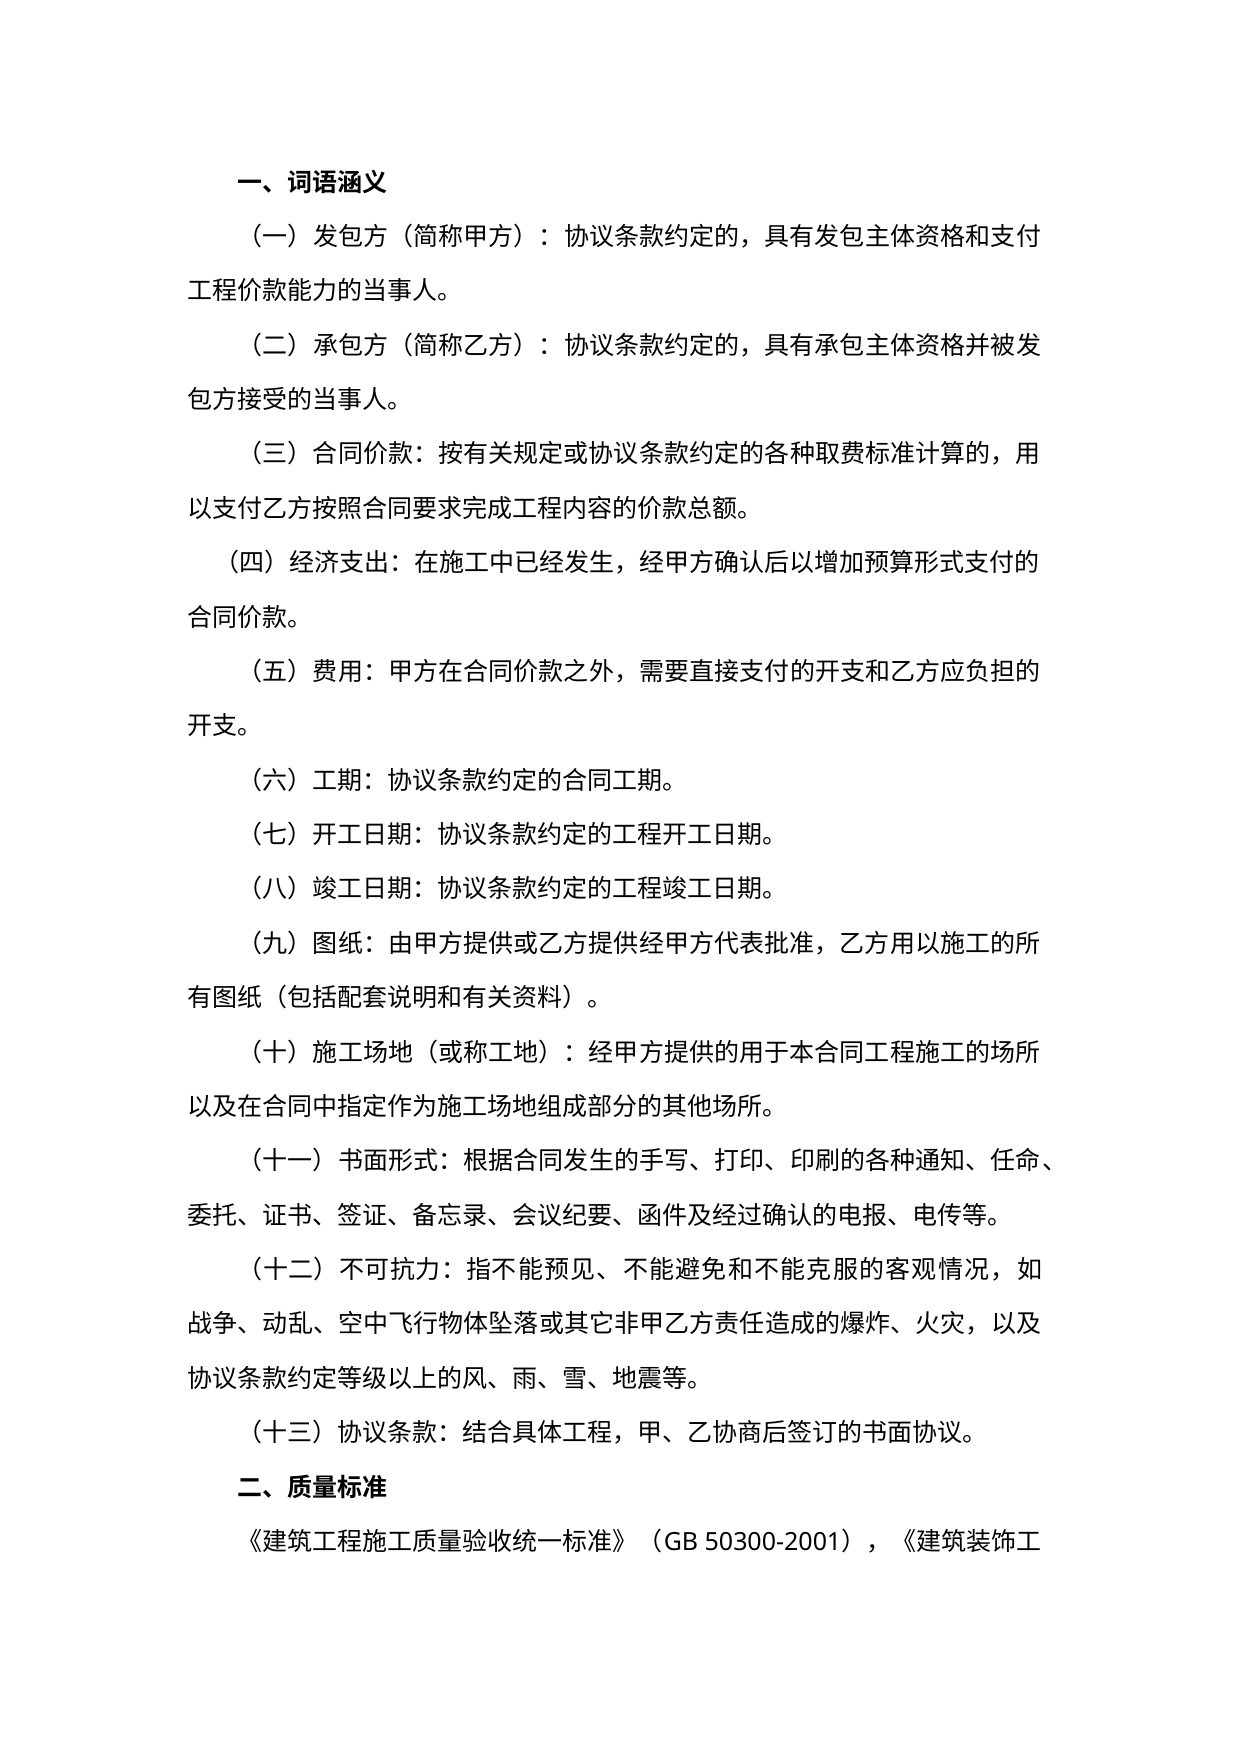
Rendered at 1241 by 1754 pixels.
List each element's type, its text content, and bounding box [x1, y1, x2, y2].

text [187, 1521, 1042, 1558]
text （十）施工场地（或称工地）：经甲方提供的用于本合同工程施工的场所以及在合同中指定作为施工场地组成部分的其他场所。 [187, 1032, 1042, 1123]
text （七）开工日期：协议条款约定的工程开工日期。 [187, 814, 1042, 851]
text （三）合同价款：按有关规定或协议条款约定的各种取费标准计算的，用以支付乙方按照合同要求完成工程内容的价款总额。 （四）经济支出：在施工中已经发生，经甲方确认后以增加预算形式支付的合同价款。 [187, 434, 1042, 633]
text （八）竣工日期：协议条款约定的工程竣工日期。 [187, 869, 1042, 905]
text （九）图纸：由甲方提供或乙方提供经甲方代表批准，乙方用以施工的所有图纸（包括配套说明和有关资料）。 [187, 923, 1042, 1014]
text 一、词语涵义 [187, 162, 1042, 198]
text （二）承包方（简称乙方）：协议条款约定的，具有承包主体资格并被发包方接受的当事人。 [187, 325, 1042, 416]
text 二、质量标准 [187, 1467, 1042, 1503]
text （六）工期：协议条款约定的合同工期。 [187, 760, 1042, 796]
text （十一）书面形式：根据合同发生的手写、打印、印刷的各种通知、任命、委托、证书、签证、备忘录、会议纪要、函件及经过确认的电报、电传等。 [187, 1141, 1042, 1231]
text （一）发包方（简称甲方）：协议条款约定的，具有发包主体资格和支付工程价款能力的当事人。 [187, 216, 1042, 307]
text （十二）不可抗力：指不能预见、不能避免和不能克服的客观情况，如战争、动乱、空中飞行物体坠落或其它非甲乙方责任造成的爆炸、火灾，以及协议条款约定等级以上的风、雨、雪、地震等。 [187, 1249, 1042, 1394]
text （十三）协议条款：结合具体工程，甲、乙协商后签订的书面协议。 [187, 1413, 1042, 1449]
text （五）费用：甲方在合同价款之外，需要直接支付的开支和乙方应负担的开支。 [187, 651, 1042, 742]
